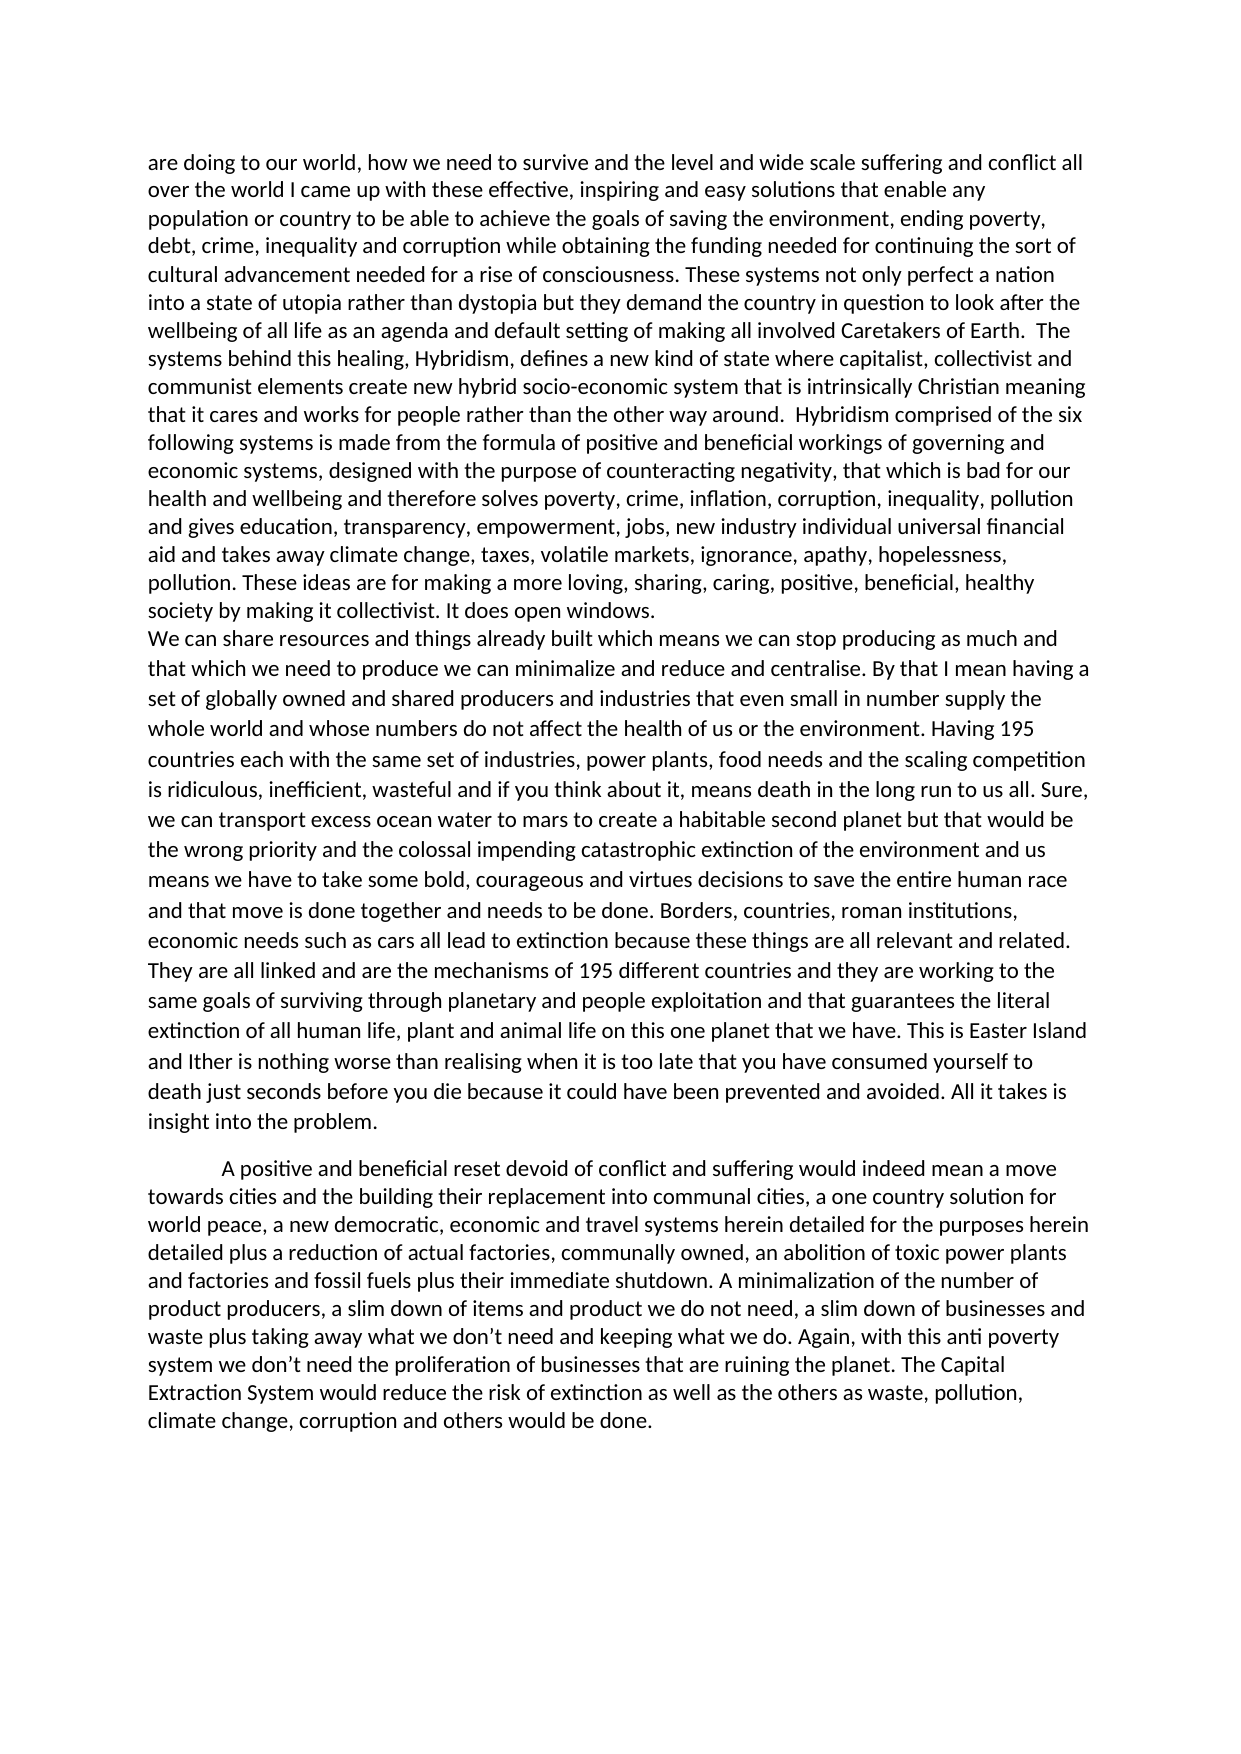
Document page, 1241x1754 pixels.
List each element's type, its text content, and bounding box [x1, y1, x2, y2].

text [148, 148, 1093, 624]
text A positive and beneficial reset devoid of conflict and suffering would indeed mean a move towards cities and the building their replacement into communal cities, a one country solution for world peace, a new democratic, economic and travel systems herein detailed for the purposes herein detailed plus a reduction of actual factories, communally owned, an abolition of toxic power plants and factories and fossil fuels plus their immediate shutdown. A minimalization of the number of product producers, a slim down of items and product we do not need, a slim down of businesses and waste plus taking away what we don’t need and keeping what we do. Again, with this anti poverty system we don’t need the proliferation of businesses that are ruining the planet. The Capital Extraction System would reduce the risk of extinction as well as the others as waste, pollution, climate change, corruption and others would be done. [148, 1154, 1093, 1434]
text We can share resources and things already built which means we can stop producing as much and that which we need to produce we can minimalize and reduce and centralise. By that I mean having a set of globally owned and shared producers and industries that even small in number supply the whole world and whose numbers do not affect the health of us or the environment. Having 195 countries each with the same set of industries, power plants, food needs and the scaling competition is ridiculous, inefficient, wasteful and if you think about it, means death in the long run to us all. Sure, we can transport excess ocean water to mars to create a habitable second planet but that would be the wrong priority and the colossal impending catastrophic extinction of the environment and us means we have to take some bold, courageous and virtues decisions to save the entire human race and that move is done together and needs to be done. Borders, countries, roman institutions, economic needs such as cars all lead to extinction because these things are all relevant and related. They are all linked and are the mechanisms of 195 different countries and they are working to the same goals of surviving through planetary and people exploitation and that guarantees the literal extinction of all human life, plant and animal life on this one planet that we have. This is Easter Island and Ither is nothing worse than realising when it is too late that you have consumed yourself to death just seconds before you die because it could have been prevented and avoided. All it takes is insight into the problem. [148, 624, 1093, 1135]
